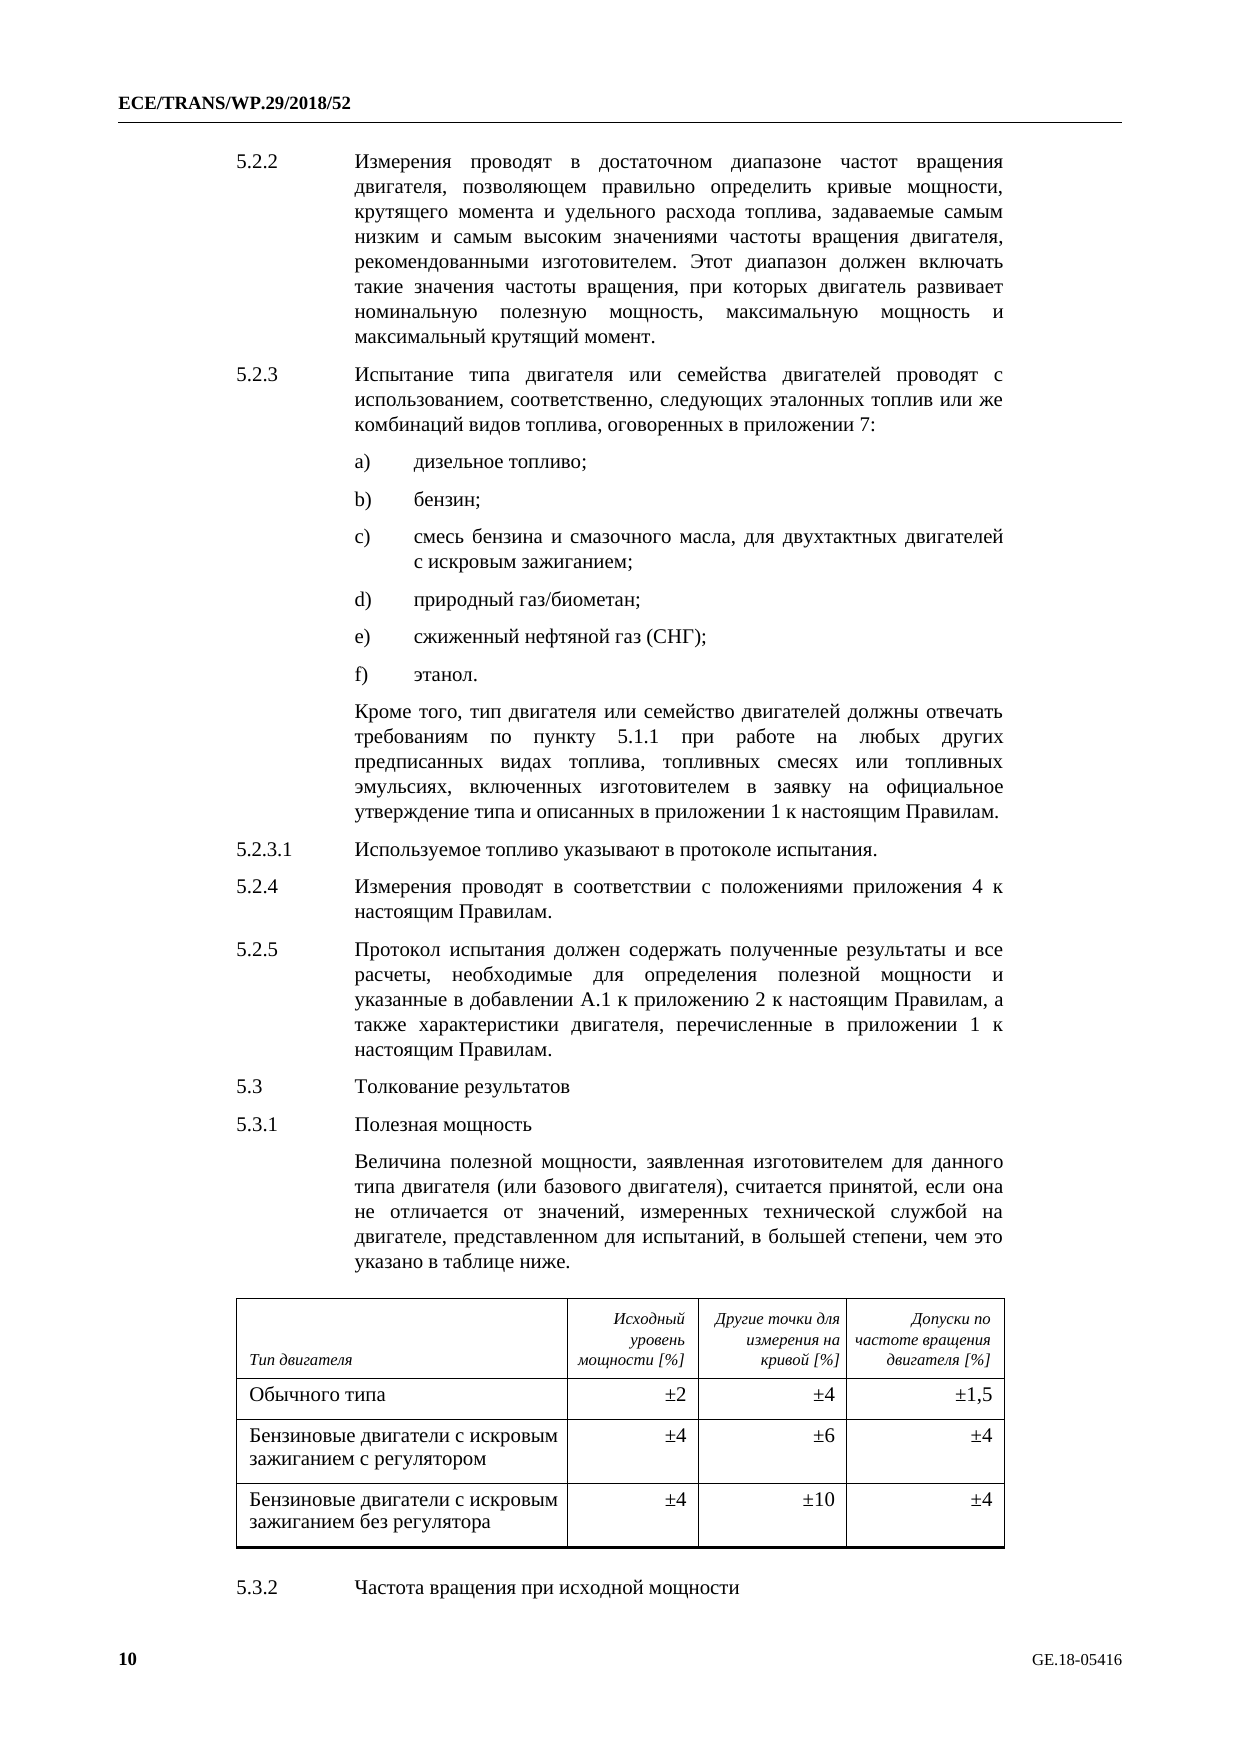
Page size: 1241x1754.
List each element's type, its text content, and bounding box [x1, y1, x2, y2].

table_cell ±4 [699, 1379, 846, 1419]
text 5.2.5 Протокол испытания должен содержать полученные результаты и все расчеты, необходимые для определения полезной мощности и указанные в добавлении A.1 к приложению 2 к настоящим Правилам, а также характеристики двигателя, перечисленные в приложении 1 к настоящим Правилам. [236, 936, 1004, 1061]
text 5.2.2 Измерения проводят в достаточном диапазоне частот вращения двигателя, позволяющем правильно определить кривые мощности, крутящего момента и удельного расхода топлива, задаваемые самым низким и самым высоким значениями частоты вращения двигателя, рекомендованными изготовителем. Этот диапазон должен включать такие значения частоты вращения, при которых двигатель развивает номинальную полезную мощность, максимальную мощность и максимальный крутящий момент. [236, 148, 1004, 348]
text 5.3.2 Частота вращения при исходной мощности [236, 1574, 1004, 1599]
table_cell Обычного типа [237, 1379, 567, 1419]
text 5.3.1 Полезная мощность [236, 1111, 1004, 1136]
table_cell Бензиновые двигатели с искровым зажиганием без регулятора [237, 1484, 567, 1546]
text a) дизельное топливо; [354, 448, 1004, 473]
text 5.3 Толкование результатов [236, 1073, 1004, 1098]
text f) этанол. [354, 661, 1004, 686]
table_cell ±6 [699, 1420, 846, 1482]
table_cell Бензиновые двигатели с искровым зажиганием с регулятором [237, 1420, 567, 1482]
text Кроме того, тип двигателя или семейство двигателей должны отвечать требованиям по пункту 5.1.1 при работе на любых других предписанных видах топлива, топливных смесях или топливных эмульсиях, включенных изготовителем в заявку на официальное утверждение типа и описанных в приложении 1 к настоящим Правилам. [354, 698, 1004, 823]
text 5.2.4 Измерения проводят в соответствии с положениями приложения 4 к настоящим Правилам. [236, 873, 1004, 923]
table_header Допуски по частоте вращения двигателя [%] [847, 1299, 1004, 1378]
text Величина полезной мощности, заявленная изготовителем для данного типа двигателя (или базового двигателя), считается принятой, если она не отличается от значений, измеренных технической службой на двигателе, представленном для испытаний, в большей степени, чем это указано в таблице ниже. [236, 1148, 1004, 1273]
text e) сжиженный нефтяной газ (СНГ); [354, 623, 1004, 648]
table_cell ±4 [847, 1484, 1004, 1546]
text d) природный газ/биометан; [354, 586, 1004, 611]
table_cell ±4 [568, 1420, 698, 1482]
text 5.2.3 Испытание типа двигателя или семейства двигателей проводят с использованием, соответственно, следующих эталонных топлив или же комбинаций видов топлива, оговоренных в приложении 7: [236, 361, 1004, 436]
table_cell ±4 [568, 1484, 698, 1546]
text 5.2.3.1 Используемое топливо указывают в протоколе испытания. [236, 836, 1004, 861]
text c) смесь бензина и смазочного масла, для двухтактных двигателей с искровым зажиганием; [354, 523, 1004, 573]
table_header Тип двигателя [237, 1299, 567, 1378]
table_cell ±2 [568, 1379, 698, 1419]
table_cell ±1,5 [847, 1379, 1004, 1419]
table_header Другие точки для измерения на кривой [%] [699, 1299, 846, 1378]
table_header Исходный уровень мощности [%] [568, 1299, 698, 1378]
table_cell ±4 [847, 1420, 1004, 1482]
table_cell ±10 [699, 1484, 846, 1546]
text b) бензин; [354, 486, 1004, 511]
